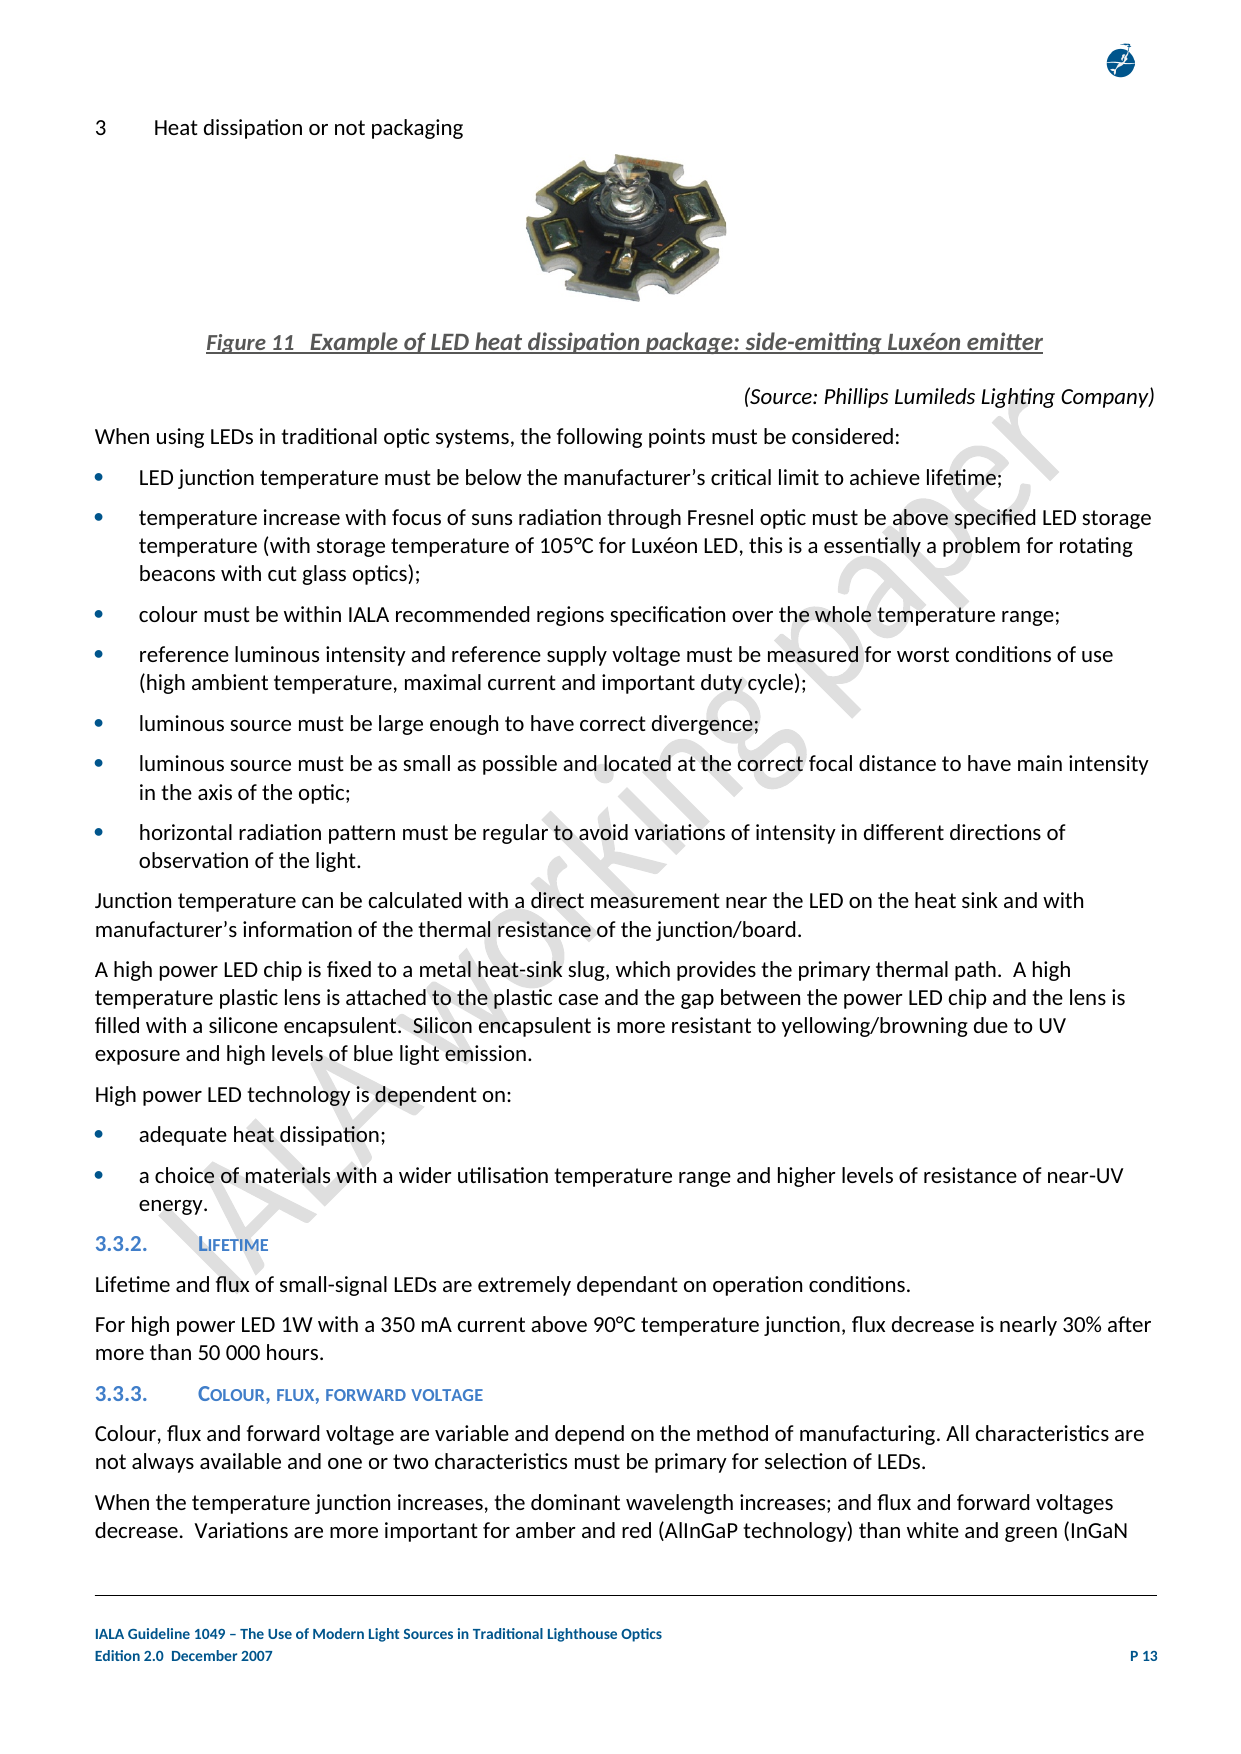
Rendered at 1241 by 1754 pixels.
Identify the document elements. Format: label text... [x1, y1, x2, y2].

text LED junction temperature must be below the manufacturer’s critical limit to achieve lifetime; [94, 463, 1157, 491]
text When using LEDs in traditional optic systems, the following points must be considered: [94, 422, 1157, 450]
text temperature increase with focus of suns radiation through Fresnel optic must be above specified LED storage temperature (with storage temperature of 105°C for Luxéon LED, this is a essentially a problem for rotating beacons with cut glass optics); [94, 503, 1157, 587]
text (Source: Phillips Lumileds Lighting Company) [94, 382, 1157, 410]
text Lifetime and flux of small-signal LEDs are extremely dependant on operation conditions. [94, 1270, 1157, 1298]
picture [1075, 0, 1194, 112]
text Junction temperature can be calculated with a direct measurement near the LED on the heat sink and with manufacturer’s information of the thermal resistance of the junction/board. [94, 887, 1157, 943]
text luminous source must be large enough to have correct divergence; [94, 709, 1157, 737]
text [94, 1488, 1157, 1544]
text horizontal radiation pattern must be regular to avoid variations of intensity in different directions of observation of the light. [94, 818, 1157, 874]
text High power LED technology is dependent on: [94, 1080, 1157, 1108]
picture [525, 154, 727, 302]
subtitle Lifetime [94, 1229, 1157, 1257]
list Heat dissipation or not packaging [94, 113, 1157, 142]
text reference luminous intensity and reference supply voltage must be measured for worst conditions of use (high ambient temperature, maximal current and important duty cycle); [94, 641, 1157, 697]
subtitle Colour, flux, forward voltage [94, 1379, 1157, 1407]
text Colour, flux and forward voltage are variable and depend on the method of manufacturing. All characteristics are not always available and one or two characteristics must be primary for selection of LEDs. [94, 1419, 1157, 1476]
text A high power LED chip is fixed to a metal heat-sink slug, which provides the primary thermal path. A high temperature plastic lens is attached to the plastic case and the gap between the power LED chip and the lens is filled with a silicone encapsulent. Silicon encapsulent is more resistant to yellowing/browning due to UV exposure and high levels of blue light emission. [94, 955, 1157, 1067]
text a choice of materials with a wider utilisation temperature range and higher levels of resistance of near-UV energy. [94, 1161, 1157, 1217]
text colour must be within IALA recommended regions specification over the whole temperature range; [94, 600, 1157, 628]
text luminous source must be as small as possible and located at the correct focal distance to have main intensity in the axis of the optic; [94, 749, 1157, 806]
text adequate heat dissipation; [94, 1120, 1157, 1148]
text Example of LED heat dissipation package: side-emitting Luxéon emitter [94, 326, 1157, 357]
text For high power LED 1W with a 350 mA current above 90°C temperature junction, flux decrease is nearly 30% after more than 50 000 hours. [94, 1310, 1157, 1366]
